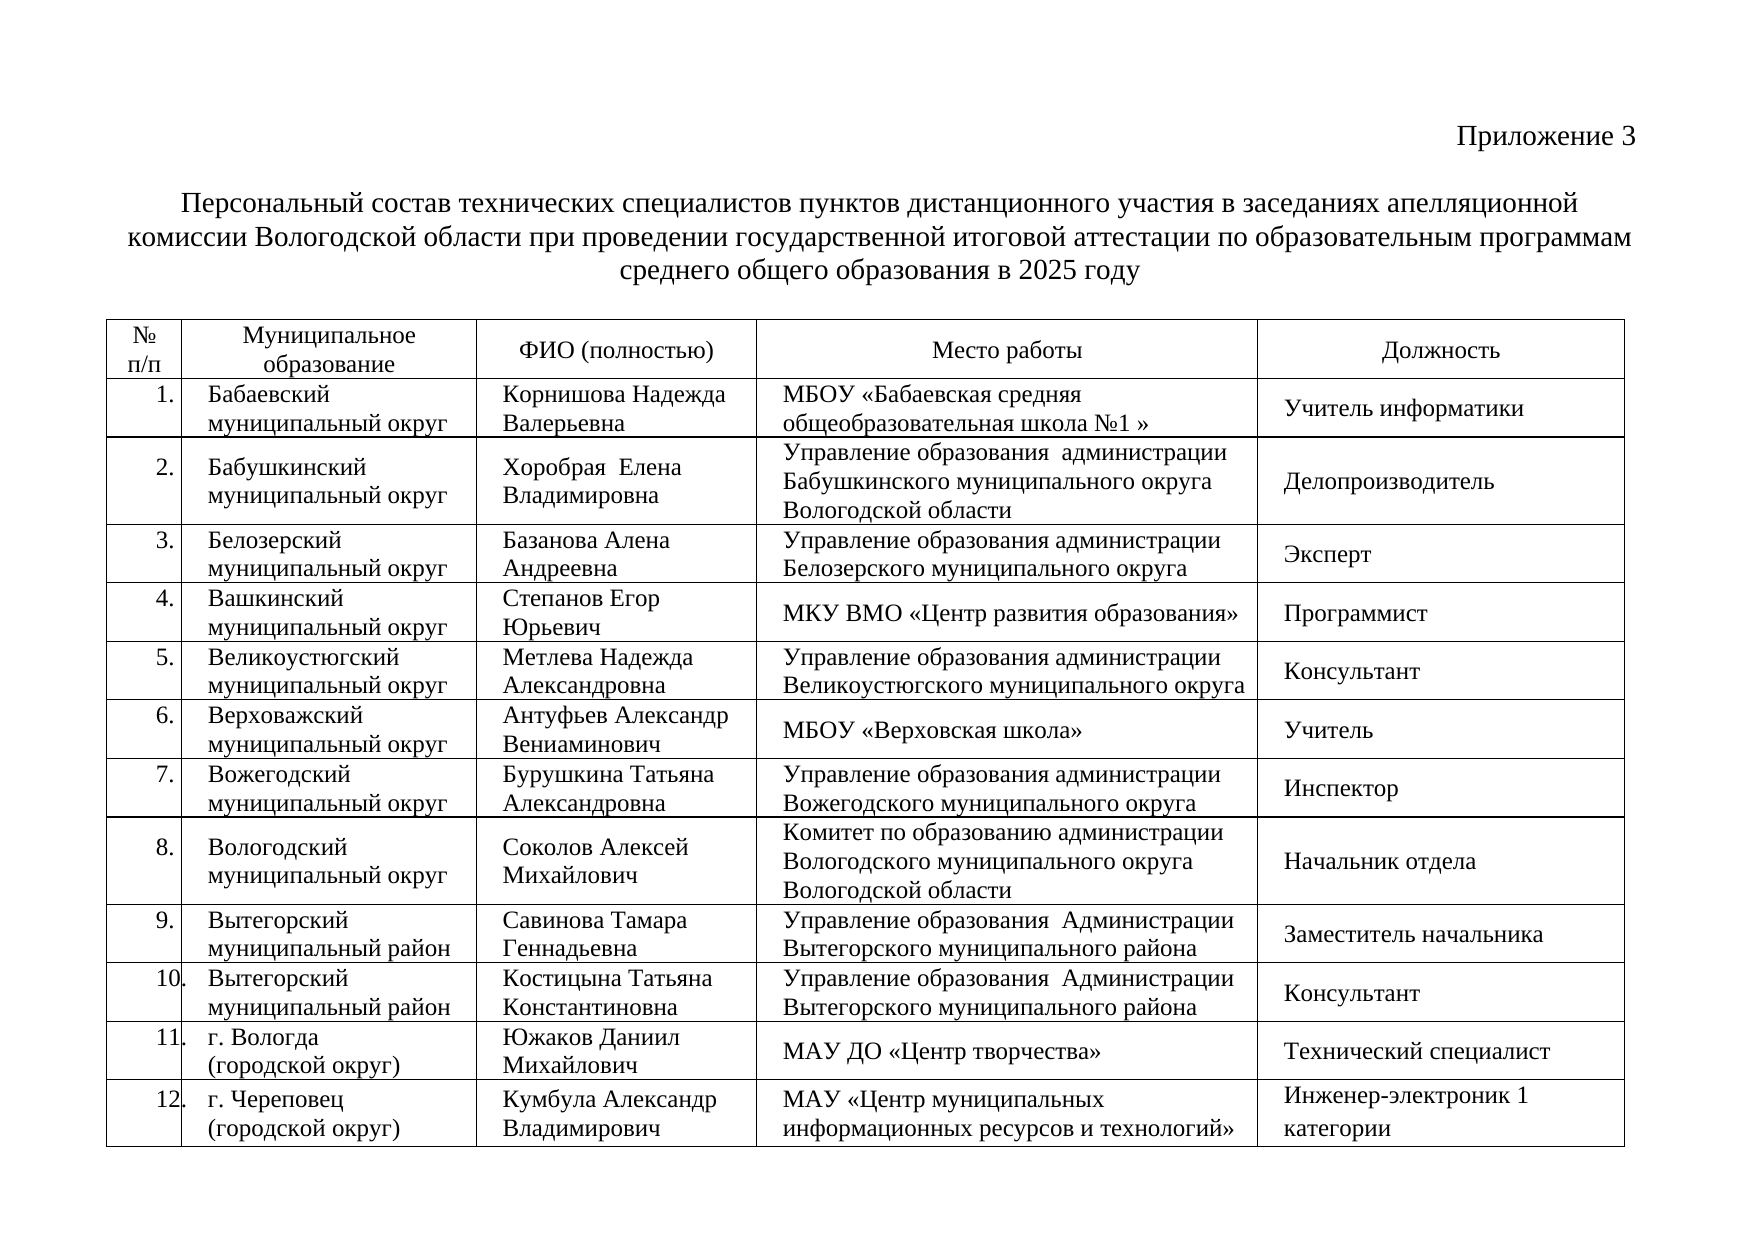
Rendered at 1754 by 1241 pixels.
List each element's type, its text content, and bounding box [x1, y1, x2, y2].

table_cell МАУ ДО «Центр творчества» [757, 1022, 1257, 1079]
table_cell Вытегорский муниципальный район [182, 963, 476, 1021]
table_cell Вытегорский муниципальный район [182, 905, 476, 962]
table_cell Начальник отдела [1258, 818, 1624, 904]
table_cell [107, 700, 181, 758]
table_cell Бабушкинский муниципальный округ [182, 438, 476, 524]
table_cell Костицына Татьяна Константиновна [477, 963, 756, 1021]
table_cell [107, 1022, 181, 1079]
table_cell Вожегодский муниципальный округ [182, 759, 476, 816]
table_cell [107, 583, 181, 641]
table_cell Управление образования администрации Белозерского муниципального округа [757, 525, 1257, 582]
table_cell МБОУ «Бабаевская средняя общеобразовательная школа №1 » [757, 379, 1257, 436]
table_cell Управление образования администрации Великоустюгского муниципального округа [757, 642, 1257, 699]
table_cell Эксперт [1258, 525, 1624, 582]
table_cell [107, 1080, 181, 1146]
table_header Должность [1258, 320, 1624, 378]
table_cell Южаков Даниил Михайлович [477, 1022, 756, 1079]
table_cell Учитель информатики [1258, 379, 1624, 436]
table_cell Степанов Егор Юрьевич [477, 583, 756, 641]
table_cell Савинова Тамара Геннадьевна [477, 905, 756, 962]
table_cell Вологодский муниципальный округ [182, 818, 476, 904]
table_cell Верховажский муниципальный округ [182, 700, 476, 758]
table_cell [107, 379, 181, 436]
table_cell Хоробрая Елена Владимировна [477, 438, 756, 524]
table_cell Антуфьев Александр Вениаминович [477, 700, 756, 758]
table_cell Консультант [1258, 642, 1624, 699]
table_cell Заместитель начальника [1258, 905, 1624, 962]
table_cell Вашкинский муниципальный округ [182, 583, 476, 641]
table_cell [107, 905, 181, 962]
table_cell Корнишова Надежда Валерьевна [477, 379, 756, 436]
table_cell г. Череповец (городской округ) [182, 1080, 476, 1146]
table_cell [107, 525, 181, 582]
table_cell Бабаевский муниципальный округ [182, 379, 476, 436]
table_cell Программист [1258, 583, 1624, 641]
table_cell [107, 438, 181, 524]
table_cell г. Вологда (городской округ) [182, 1022, 476, 1079]
table_cell Технический специалист [1258, 1022, 1624, 1079]
table_cell [107, 759, 181, 816]
table_cell Инженер-электроник 1 категории [1258, 1080, 1624, 1146]
table_header ФИО (полностью) [477, 320, 756, 378]
text Персональный состав технических специалистов пунктов дистанционного участия в заседаниях апелляционной комиссии Вологодской области при проведении государственной итоговой аттестации по образовательным программам среднего общего образования в 2025 году [118, 185, 1641, 286]
table_cell Комитет по образованию администрации Вологодского муниципального округа Вологодской области [757, 818, 1257, 904]
table_cell Бурушкина Татьяна Александровна [477, 759, 756, 816]
table_cell Управление образования Администрации Вытегорского муниципального района [757, 963, 1257, 1021]
table_cell Делопроизводитель [1258, 438, 1624, 524]
table_header № п/п [107, 320, 181, 378]
table_cell Кумбула Александр Владимирович [477, 1080, 756, 1146]
table_cell Управление образования администрации Бабушкинского муниципального округа Вологодской области [757, 438, 1257, 524]
table_cell Консультант [1258, 963, 1624, 1021]
table_cell Метлева Надежда Александровна [477, 642, 756, 699]
table_cell Базанова Алена Андреевна [477, 525, 756, 582]
table_cell [107, 642, 181, 699]
text Приложение 3 [1196, 118, 1636, 152]
table_cell Управление образования администрации Вожегодского муниципального округа [757, 759, 1257, 816]
table_cell Белозерский муниципальный округ [182, 525, 476, 582]
table_header Муниципальное образование [182, 320, 476, 378]
table_cell МБОУ «Верховская школа» [757, 700, 1257, 758]
table_cell Соколов Алексей Михайлович [477, 818, 756, 904]
table_cell МКУ ВМО «Центр развития образования» [757, 583, 1257, 641]
table_cell Великоустюгский муниципальный округ [182, 642, 476, 699]
table_cell Учитель [1258, 700, 1624, 758]
table_cell Инспектор [1258, 759, 1624, 816]
table_cell [107, 963, 181, 1021]
table_header Место работы [757, 320, 1257, 378]
table_cell МАУ «Центр муниципальных информационных ресурсов и технологий» [757, 1080, 1257, 1146]
table_cell [107, 818, 181, 904]
table_cell Управление образования Администрации Вытегорского муниципального района [757, 905, 1257, 962]
